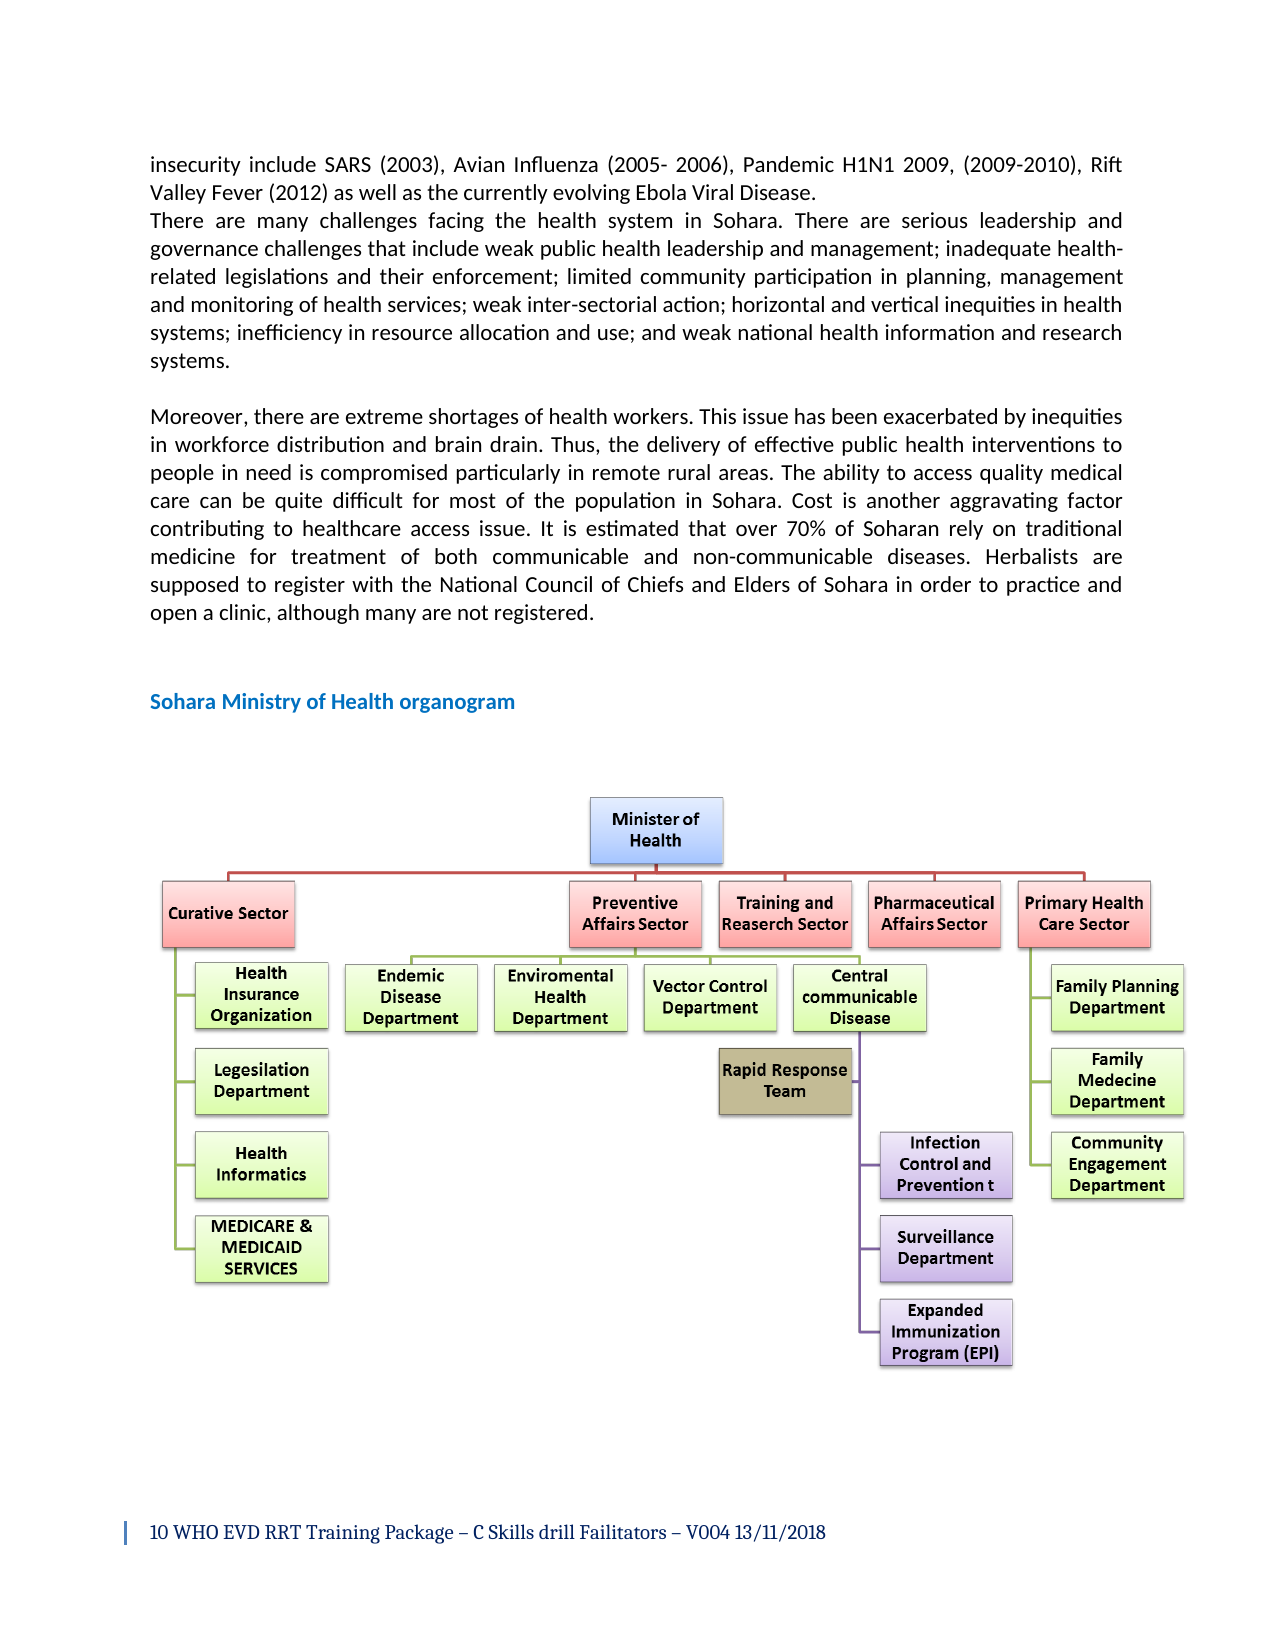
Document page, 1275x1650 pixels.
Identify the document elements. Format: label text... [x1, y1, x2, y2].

text Sohara Ministry of Health organogram [150, 687, 1125, 715]
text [150, 150, 1125, 206]
text Moreover, there are extreme shortages of health workers. This issue has been exacerbated by inequities in workforce distribution and brain drain. Thus, the delivery of effective public health interventions to people in need is compromised particularly in remote rural areas. The ability to access quality medical care can be quite difficult for most of the population in Sohara. Cost is another aggravating factor contributing to healthcare access issue. It is estimated that over 70% of Soharan rely on traditional medicine for treatment of both communicable and non-communicable diseases. Herbalists are supposed to register with the National Council of Chiefs and Elders of Sohara in order to practice and open a clinic, although many are not registered. [150, 402, 1125, 626]
text There are many challenges facing the health system in Sohara. There are serious leadership and governance challenges that include weak public health leadership and management; inadequate health-related legislations and their enforcement; limited community participation in planning, management and monitoring of health services; weak inter-sectorial action; horizontal and vertical inequities in health systems; inefficiency in resource allocation and use; and weak national health information and research systems. [150, 206, 1125, 374]
picture [150, 771, 1203, 1391]
